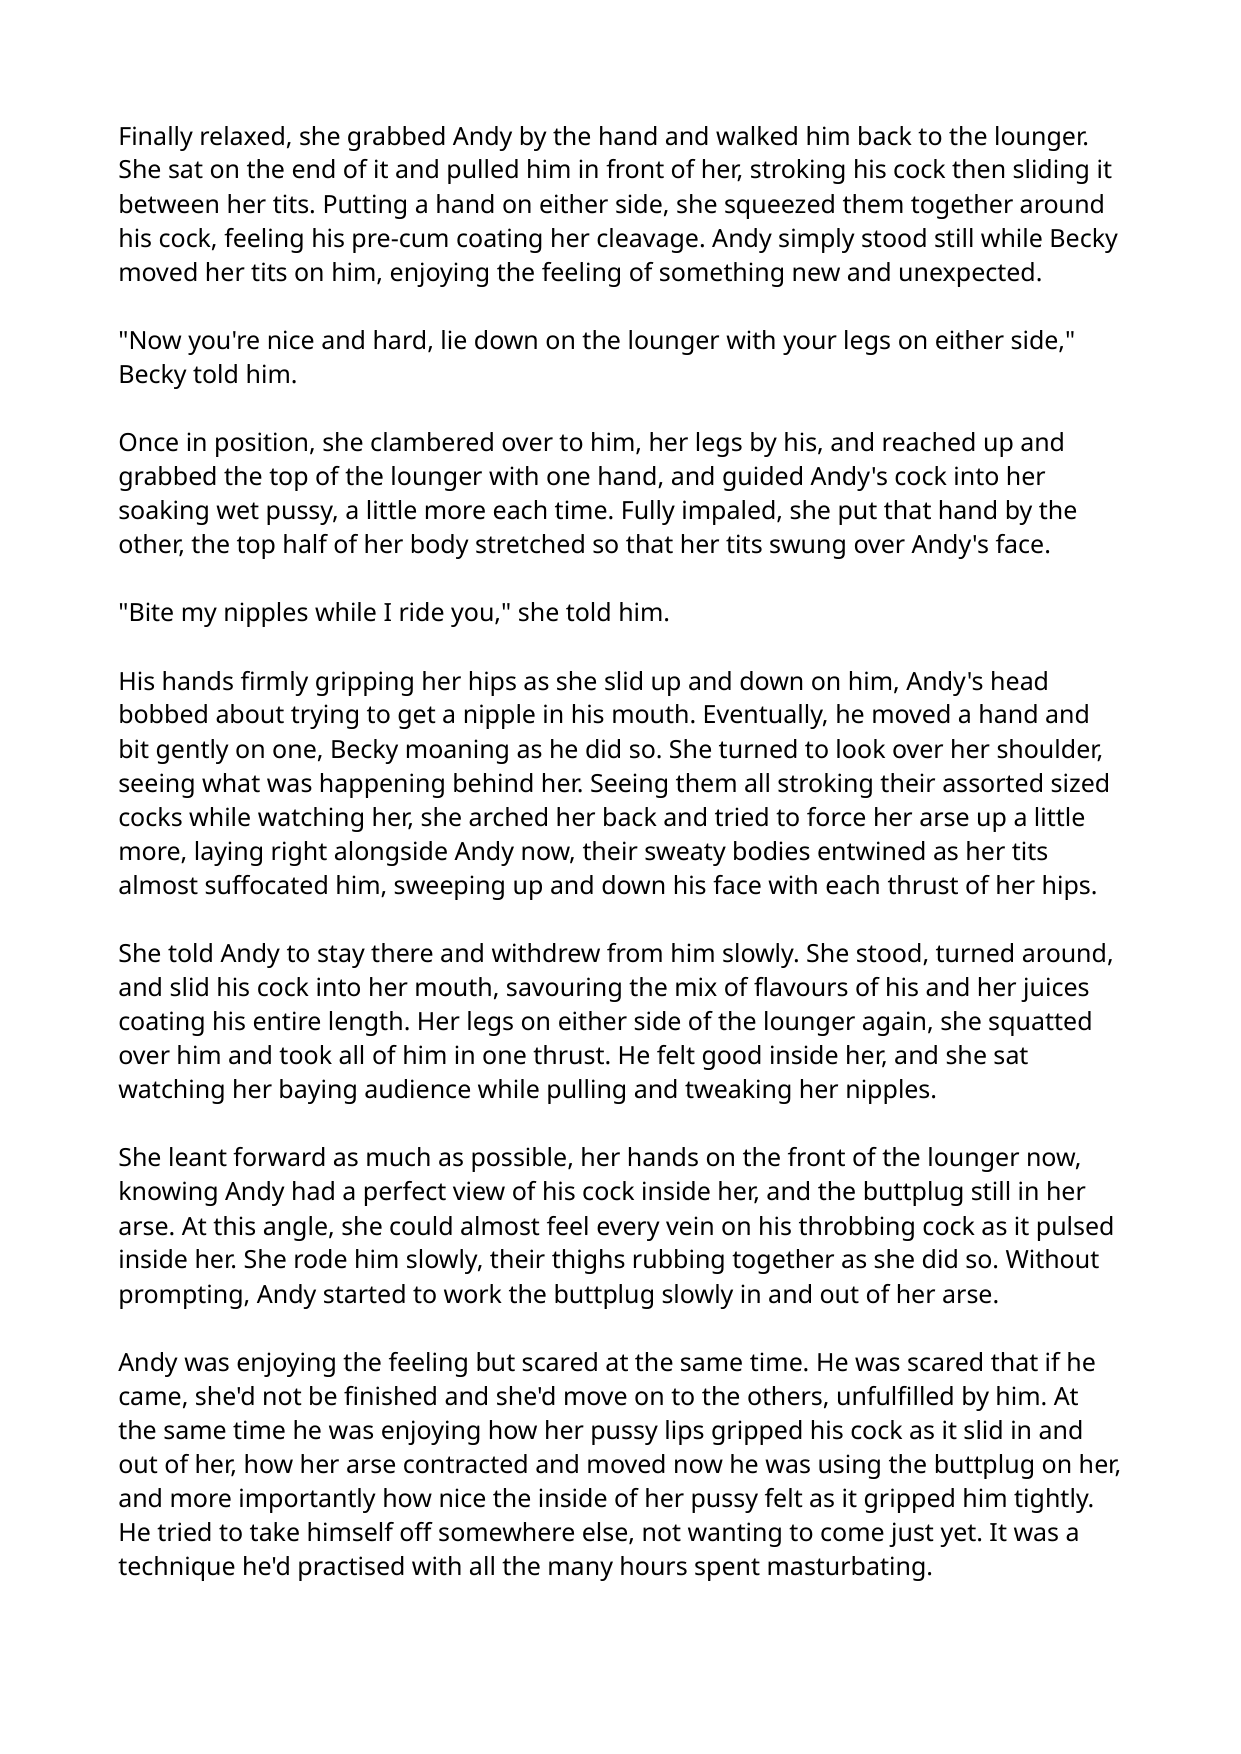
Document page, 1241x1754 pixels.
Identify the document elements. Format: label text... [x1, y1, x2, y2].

text She leant forward as much as possible, her hands on the front of the lounger now, knowing Andy had a perfect view of his cock inside her, and the buttplug still in her arse. At this angle, she could almost feel every vein on his throbbing cock as it pulsed inside her. She rode him slowly, their thighs rubbing together as she did so. Without prompting, Andy started to work the buttplug slowly in and out of her arse. [118, 1140, 1122, 1310]
text Once in position, she clambered over to him, her legs by his, and reached up and grabbed the top of the lounger with one hand, and guided Andy's cock into her soaking wet pussy, a little more each time. Fully impaled, she put that hand by the other, the top half of her body stretched so that her tits swung over Andy's face. [118, 425, 1122, 561]
text She told Andy to stay there and withdrew from him slowly. She stood, turned around, and slid his cock into her mouth, savouring the mix of flavours of his and her juices coating his entire length. Her legs on either side of the lounger again, she squatted over him and took all of him in one thrust. He felt good inside her, and she sat watching her baying audience while pulling and tweaking her nipples. [118, 936, 1122, 1106]
text Andy was enjoying the feeling but scared at the same time. He was scared that if he came, she'd not be finished and she'd move on to the others, unfulfilled by him. At the same time he was enjoying how her pussy lips gripped his cock as it slid in and out of her, how her arse contracted and moved now he was using the buttplug on her, and more importantly how nice the inside of her pussy felt as it gripped him tightly. He tried to take himself off somewhere else, not wanting to come just yet. It was a technique he'd practised with all the many hours spent masturbating. [118, 1344, 1122, 1583]
text His hands firmly gripping her hips as she slid up and down on him, Andy's head bobbed about trying to get a nipple in his mouth. Eventually, he moved a hand and bit gently on one, Becky moaning as he did so. She turned to look over her shoulder, seeing what was happening behind her. Seeing them all stroking their assorted sized cocks while watching her, she arched her back and tried to force her arse up a little more, laying right alongside Andy now, their sweaty bodies entwined as her tits almost suffocated him, sweeping up and down his face with each thrust of her hips. [118, 663, 1122, 902]
text "Now you're nice and hard, lie down on the lounger with your legs on either side," Becky told him. [118, 322, 1122, 391]
text "Bite my nipples while I ride you," she told him. [118, 595, 1122, 629]
text Finally relaxed, she grabbed Andy by the hand and walked him back to the lounger. She sat on the end of it and pulled him in front of her, stroking his cock then sliding it between her tits. Putting a hand on either side, she squeezed them together around his cock, feeling his pre-cum coating her cleavage. Andy simply stood still while Becky moved her tits on him, enjoying the feeling of something new and unexpected. [118, 118, 1122, 288]
